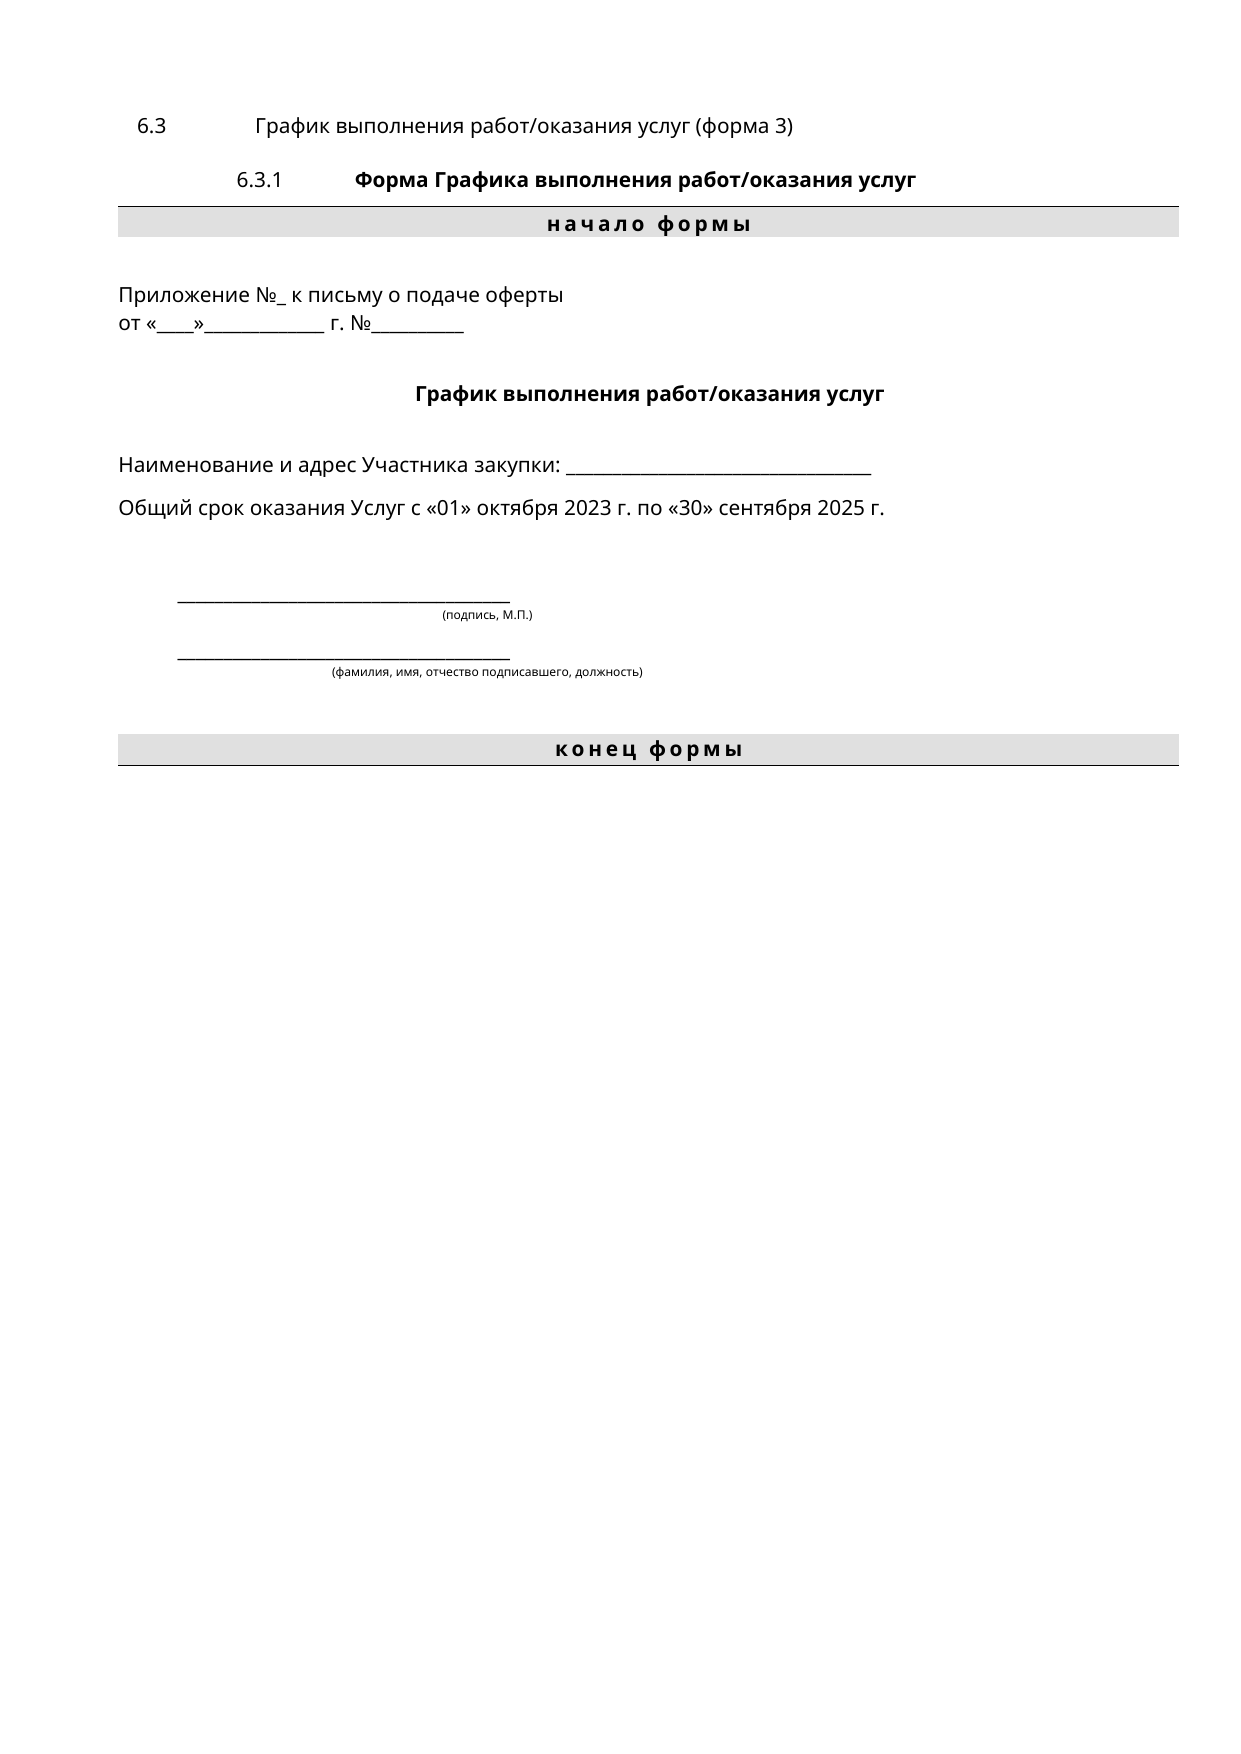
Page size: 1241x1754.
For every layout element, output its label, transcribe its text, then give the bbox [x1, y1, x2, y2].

list Форма Графика выполнения работ/оказания услуг [236, 165, 1181, 193]
text начало формы [118, 207, 1179, 237]
text конец формы [118, 734, 1179, 765]
text Наименование и адрес Участника закупки: _________________________________ [118, 450, 1181, 479]
text Общий срок оказания Услуг с «01» октября 2023 г. по «30» сентября 2025 г. [118, 493, 1181, 521]
text ____________________________________ [118, 635, 1181, 663]
text (подпись, М.П.) [118, 607, 797, 635]
subtitle График выполнения работ/оказания услуг (форма 3) [137, 111, 1181, 140]
text ____________________________________ [118, 578, 1181, 607]
text График выполнения работ/оказания услуг [118, 379, 1181, 408]
text Приложение №_ к письму о подаче оферты от «____»_____________ г. №__________ [118, 280, 1181, 337]
text (фамилия, имя, отчество подписавшего, должность) [118, 663, 797, 692]
